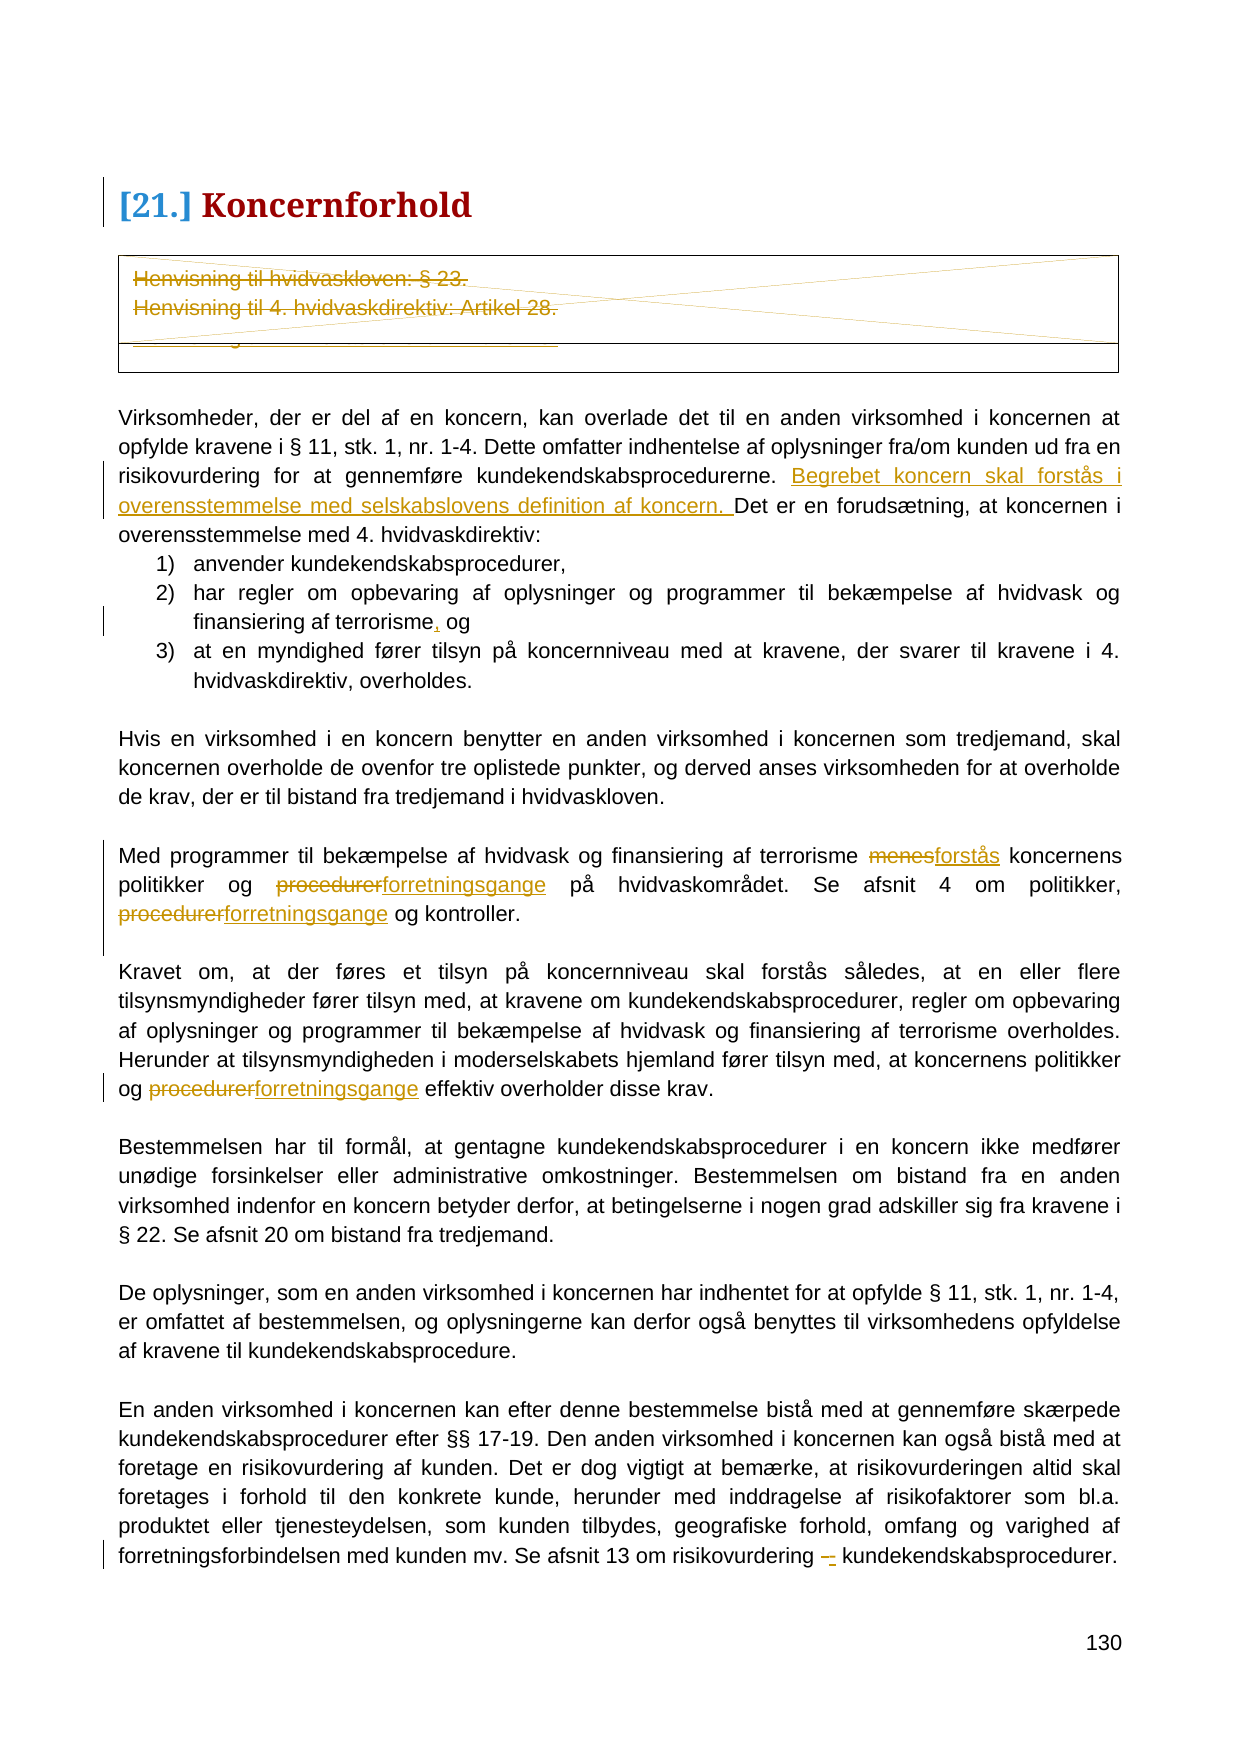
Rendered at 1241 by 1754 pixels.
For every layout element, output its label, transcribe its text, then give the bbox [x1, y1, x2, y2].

text De oplysninger, som en anden virksomhed i koncernen har indhentet for at opfylde § 11, stk. 1, nr. 1-4, er omfattet af bestemmelsen, og oplysningerne kan derfor også benyttes til virksomhedens opfyldelse af kravene til kundekendskabsprocedure. [118, 1277, 1122, 1365]
text Hvis en virksomhed i en koncern benytter en anden virksomhed i koncernen som tredjemand, skal koncernen overholde de ovenfor tre oplistede punkter, og derved anses virksomheden for at overholde de krav, der er til bistand fra tredjemand i hvidvaskloven. [118, 723, 1122, 811]
text Virksomheder, der er del af en koncern, kan overlade det til en anden virksomhed i koncernen at opfylde kravene i § 11, stk. 1, nr. 1-4. Dette omfatter indhentelse af oplysninger fra/om kunden ud fra en risikovurdering for at gennemføre kundekendskabsprocedurerne. Det er en forudsætning, at koncernen i overensstemmelse med 4. hvidvaskdirektiv: [118, 402, 1122, 548]
text Bestemmelsen har til formål, at gentagne kundekendskabsprocedurer i en koncern ikke medfører unødige forsinkelser eller administrative omkostninger. Bestemmelsen om bistand fra en anden virksomhed indenfor en koncern betyder derfor, at betingelserne i nogen grad adskiller sig fra kravene i § 22. Se afsnit 20 om bistand fra tredjemand. [118, 1131, 1122, 1248]
text Kravet om, at der føres et tilsyn på koncernniveau skal forstås således, at en eller flere tilsynsmyndigheder fører tilsyn med, at kravene om kundekendskabsprocedurer, regler om opbevaring af oplysninger og programmer til bekæmpelse af hvidvask og finansiering af terrorisme overholdes. Herunder at tilsynsmyndigheden i moderselskabets hjemland fører tilsyn med, at koncernens politikker og effektiv overholder disse krav. [118, 956, 1122, 1102]
text En anden virksomhed i koncernen kan efter denne bestemmelse bistå med at gennemføre skærpede kundekendskabsprocedurer efter §§ 17-19. Den anden virksomhed i koncernen kan også bistå med at foretage en risikovurdering af kunden. Det er dog vigtigt at bemærke, at risikovurderingen altid skal foretages i forhold til den konkrete kunde, herunder med inddragelse af risikofaktorer som bl.a. produktet eller tjenesteydelsen, som kunden tilbydes, geografiske forhold, omfang og varighed af forretningsforbindelsen med kunden mv. Se afsnit 13 om risikovurdering kundekendskabsprocedurer. [118, 1394, 1122, 1569]
list anvender kundekendskabsprocedurer, [156, 548, 1122, 577]
list at en myndighed fører tilsyn på koncernniveau med at kravene, der svarer til kravene i 4. hvidvaskdirektiv, overholdes. [156, 636, 1122, 694]
text Med programmer til bekæmpelse af hvidvask og finansiering af terrorisme koncernens politikker og på hvidvaskområdet. Se afsnit 4 om politikker, og kontroller. [118, 840, 1122, 927]
subtitle Koncernforhold [118, 177, 1122, 227]
list har regler om opbevaring af oplysninger og programmer til bekæmpelse af hvidvask og finansiering af terrorisme og [156, 577, 1122, 636]
